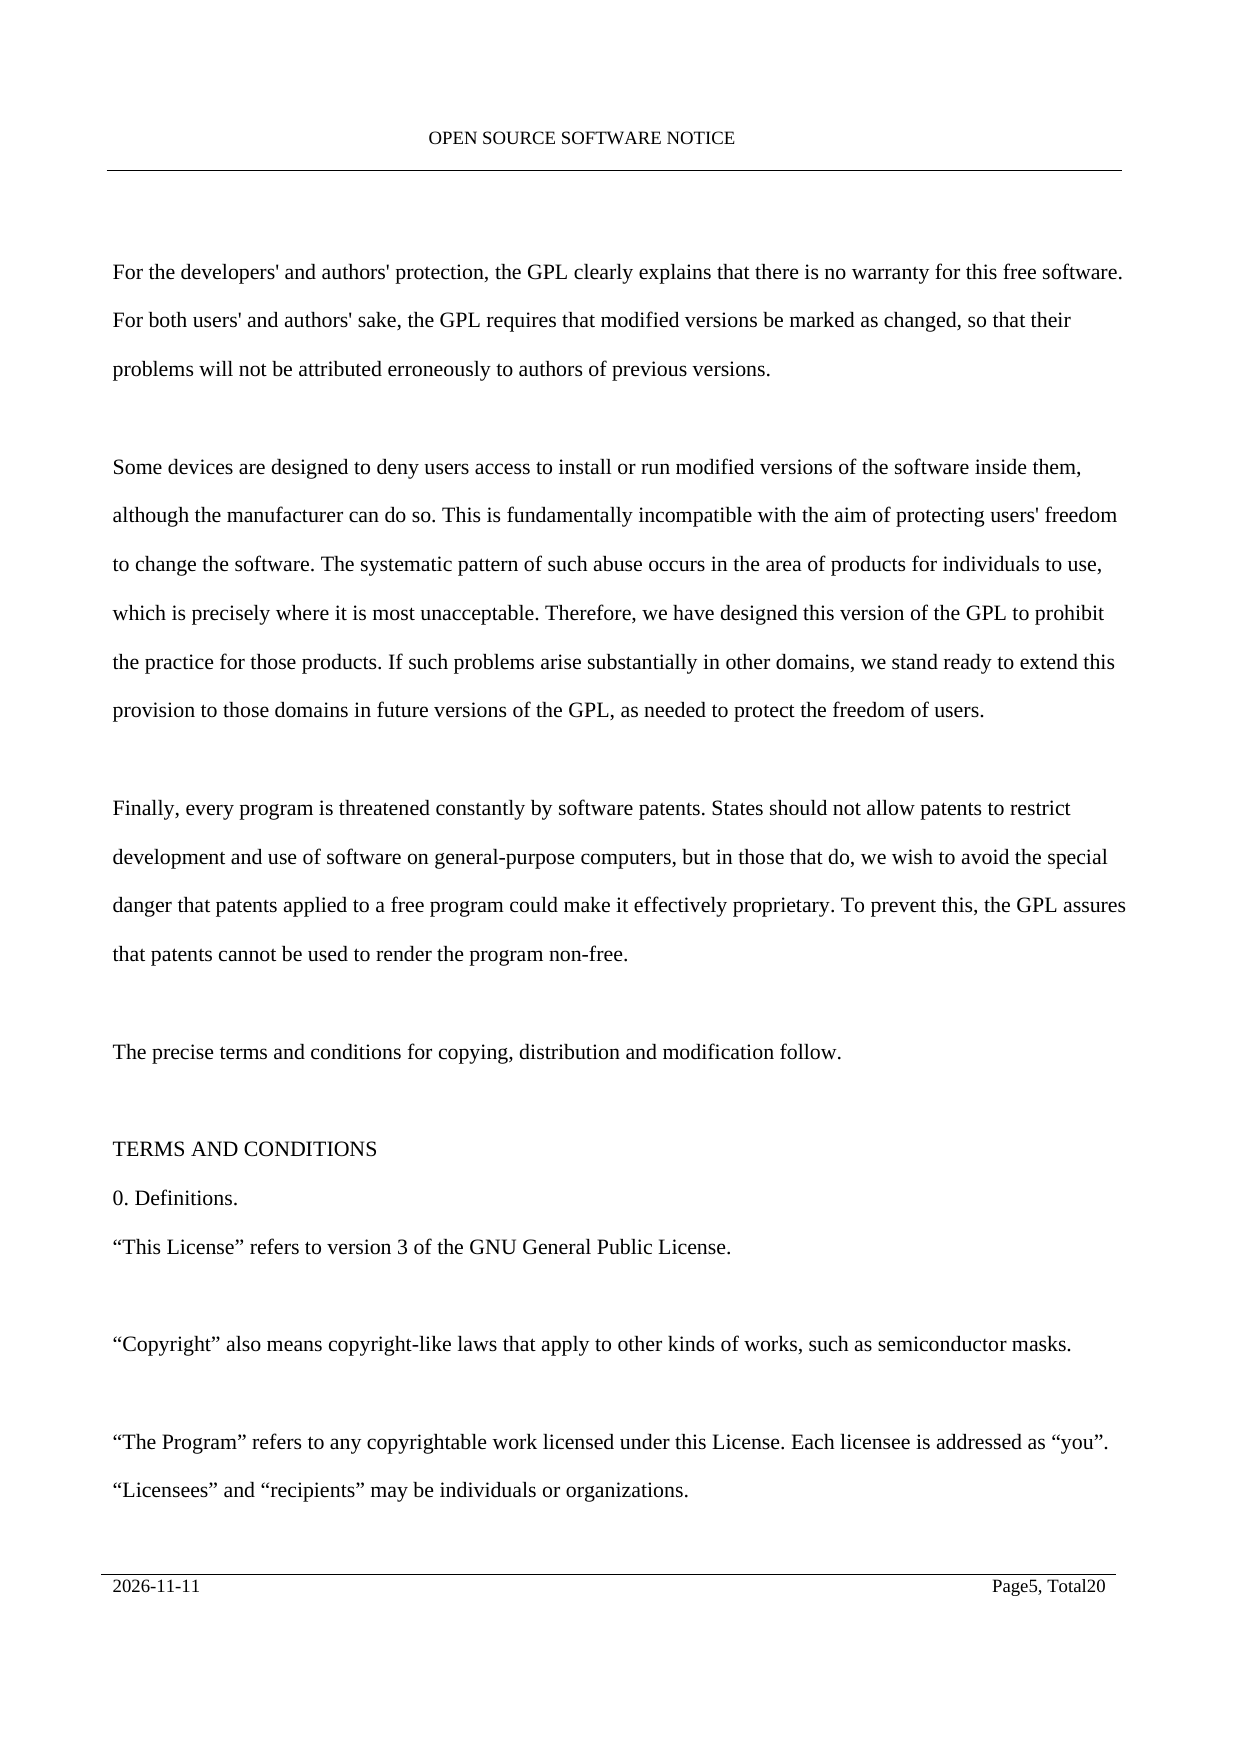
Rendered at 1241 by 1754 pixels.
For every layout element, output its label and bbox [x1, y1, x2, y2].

text [112, 206, 1128, 1506]
